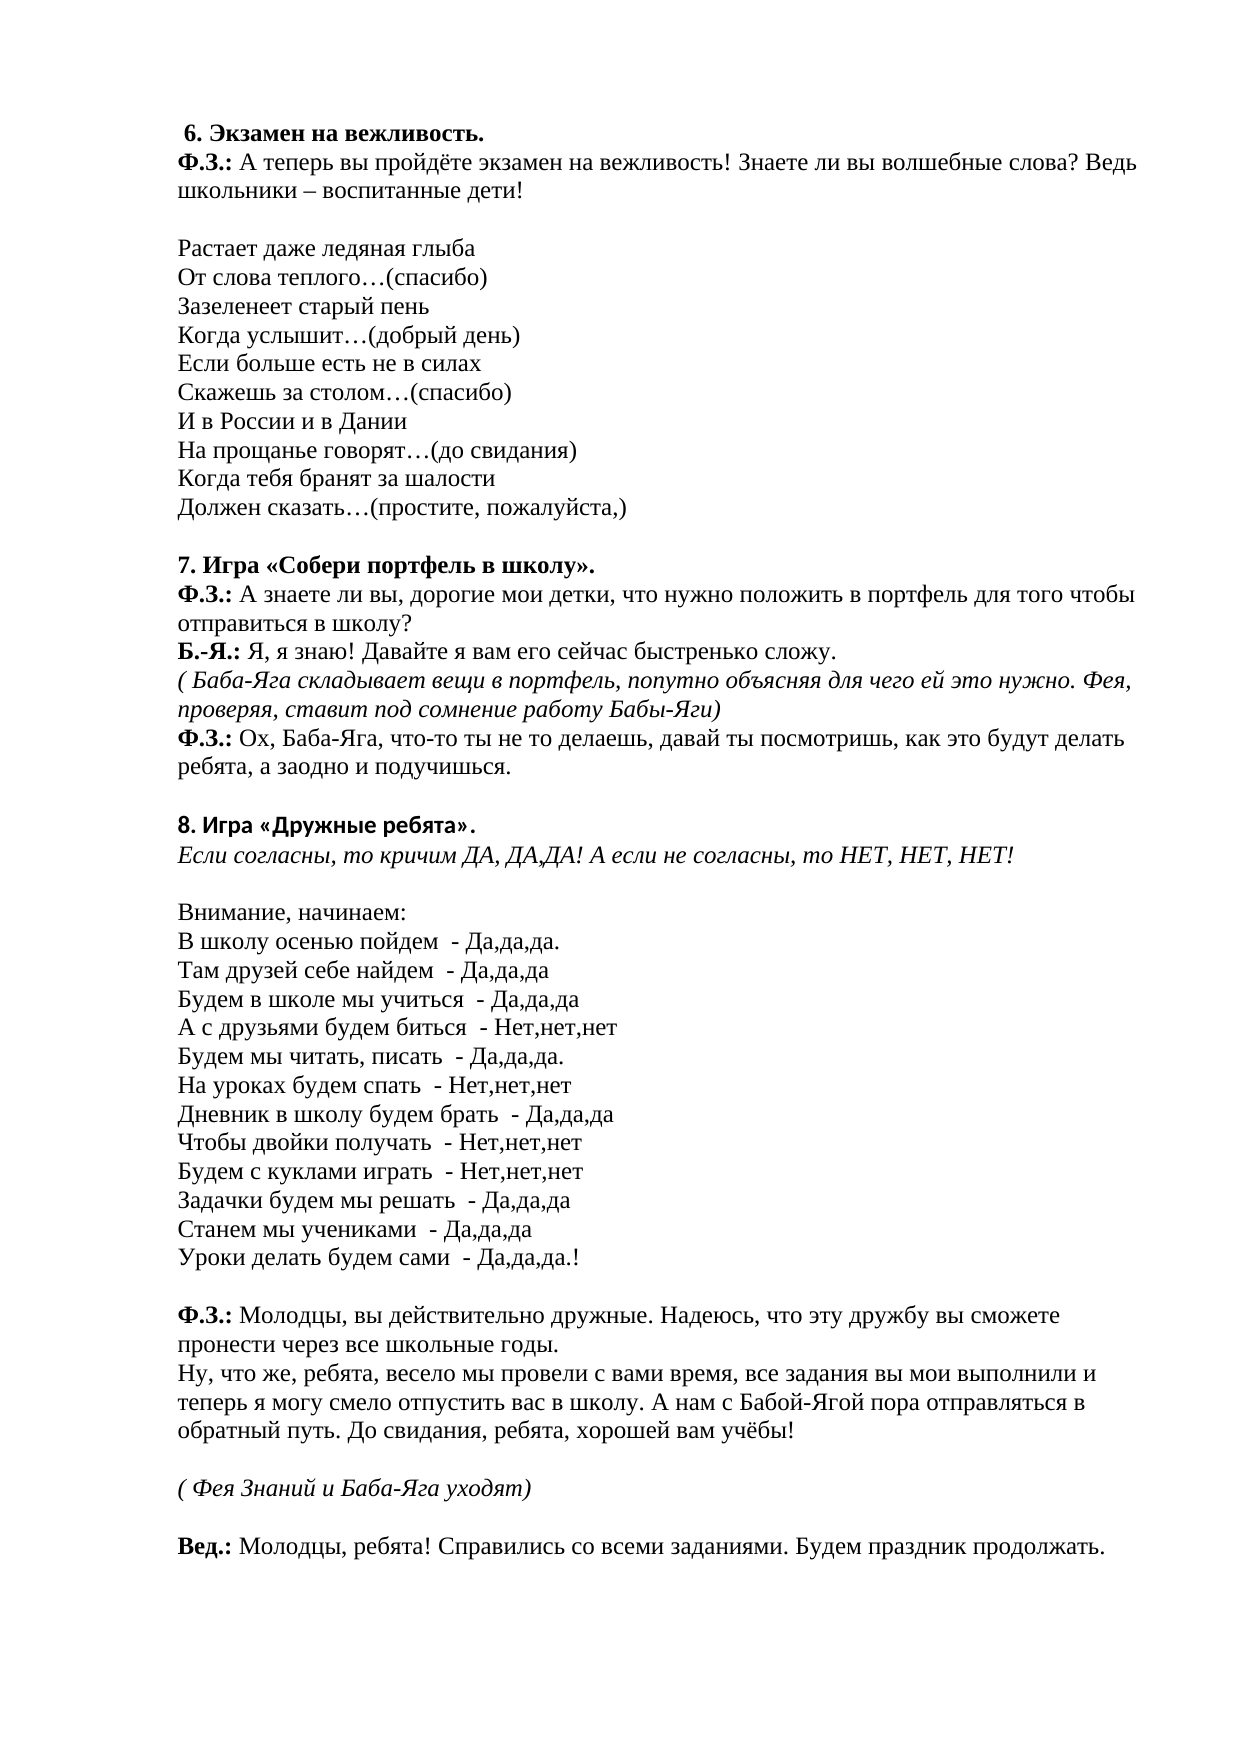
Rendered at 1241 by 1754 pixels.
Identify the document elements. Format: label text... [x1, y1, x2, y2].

text Растает даже ледяная глыба От слова теплого…(спасибо) Зазеленеет старый пень Когда услышит…(добрый день) Если больше есть не в силах Скажешь за столом…(спасибо) И в России и в Дании На прощанье говорят…(до свидания) Когда тебя бранят за шалости Должен сказать…(простите, пожалуйста,) [177, 233, 1152, 521]
text 7. Игра «Собери портфель в школу». Ф.З.: А знаете ли вы, дорогие мои детки, что нужно положить в портфель для того чтобы отправиться в школу? Б.-Я.: Я, я знаю! Давайте я вам его сейчас быстренько сложу. ( Баба-Яга складывает вещи в портфель, попутно объясняя для чего ей это нужно. Фея, проверяя, ставит под сомнение работу Бабы-Яги) Ф.З.: Ох, Баба-Яга, что-то ты не то делаешь, давай ты посмотришь, как это будут делать ребята, а заодно и подучишься. [177, 550, 1152, 780]
text ( Фея Знаний и Баба-Яга уходят) [177, 1473, 1152, 1502]
text 8. Игра «Дружные ребята». [177, 809, 1152, 840]
text 6. Экзамен на вежливость. Ф.З.: А теперь вы пройдёте экзамен на вежливость! Знаете ли вы волшебные слова? Ведь школьники – воспитанные дети! [177, 118, 1152, 204]
text Внимание, начинаем: [177, 869, 1152, 926]
text В школу осенью пойдем - Да,да,да. Там друзей себе найдем - Да,да,да Будем в школе мы учиться - Да,да,да А с друзьями будем биться - Нет,нет,нет Будем мы читать, писать - Да,да,да. На уроках будем спать - Нет,нет,нет Дневник в школу будем брать - Да,да,да Чтобы двойки получать - Нет,нет,нет Будем с куклами играть - Нет,нет,нет Задачки будем мы решать - Да,да,да Станем мы учениками - Да,да,да Уроки делать будем сами - Да,да,да.! [177, 926, 1152, 1271]
text Вед.: Молодцы, ребята! Справились со всеми заданиями. Будем праздник продолжать. [177, 1531, 1152, 1560]
text Ф.З.: Молодцы, вы действительно дружные. Надеюсь, что эту дружбу вы сможете пронести через все школьные годы. Ну, что же, ребята, весело мы провели с вами время, все задания вы мои выполнили и теперь я могу смело отпустить вас в школу. А нам с Бабой-Ягой пора отправляться в обратный путь. До свидания, ребята, хорошей вам учёбы! [177, 1300, 1152, 1444]
text Если согласны, то кричим ДА, ДА,ДА! А если не согласны, то НЕТ, НЕТ, НЕТ! [177, 840, 1152, 869]
